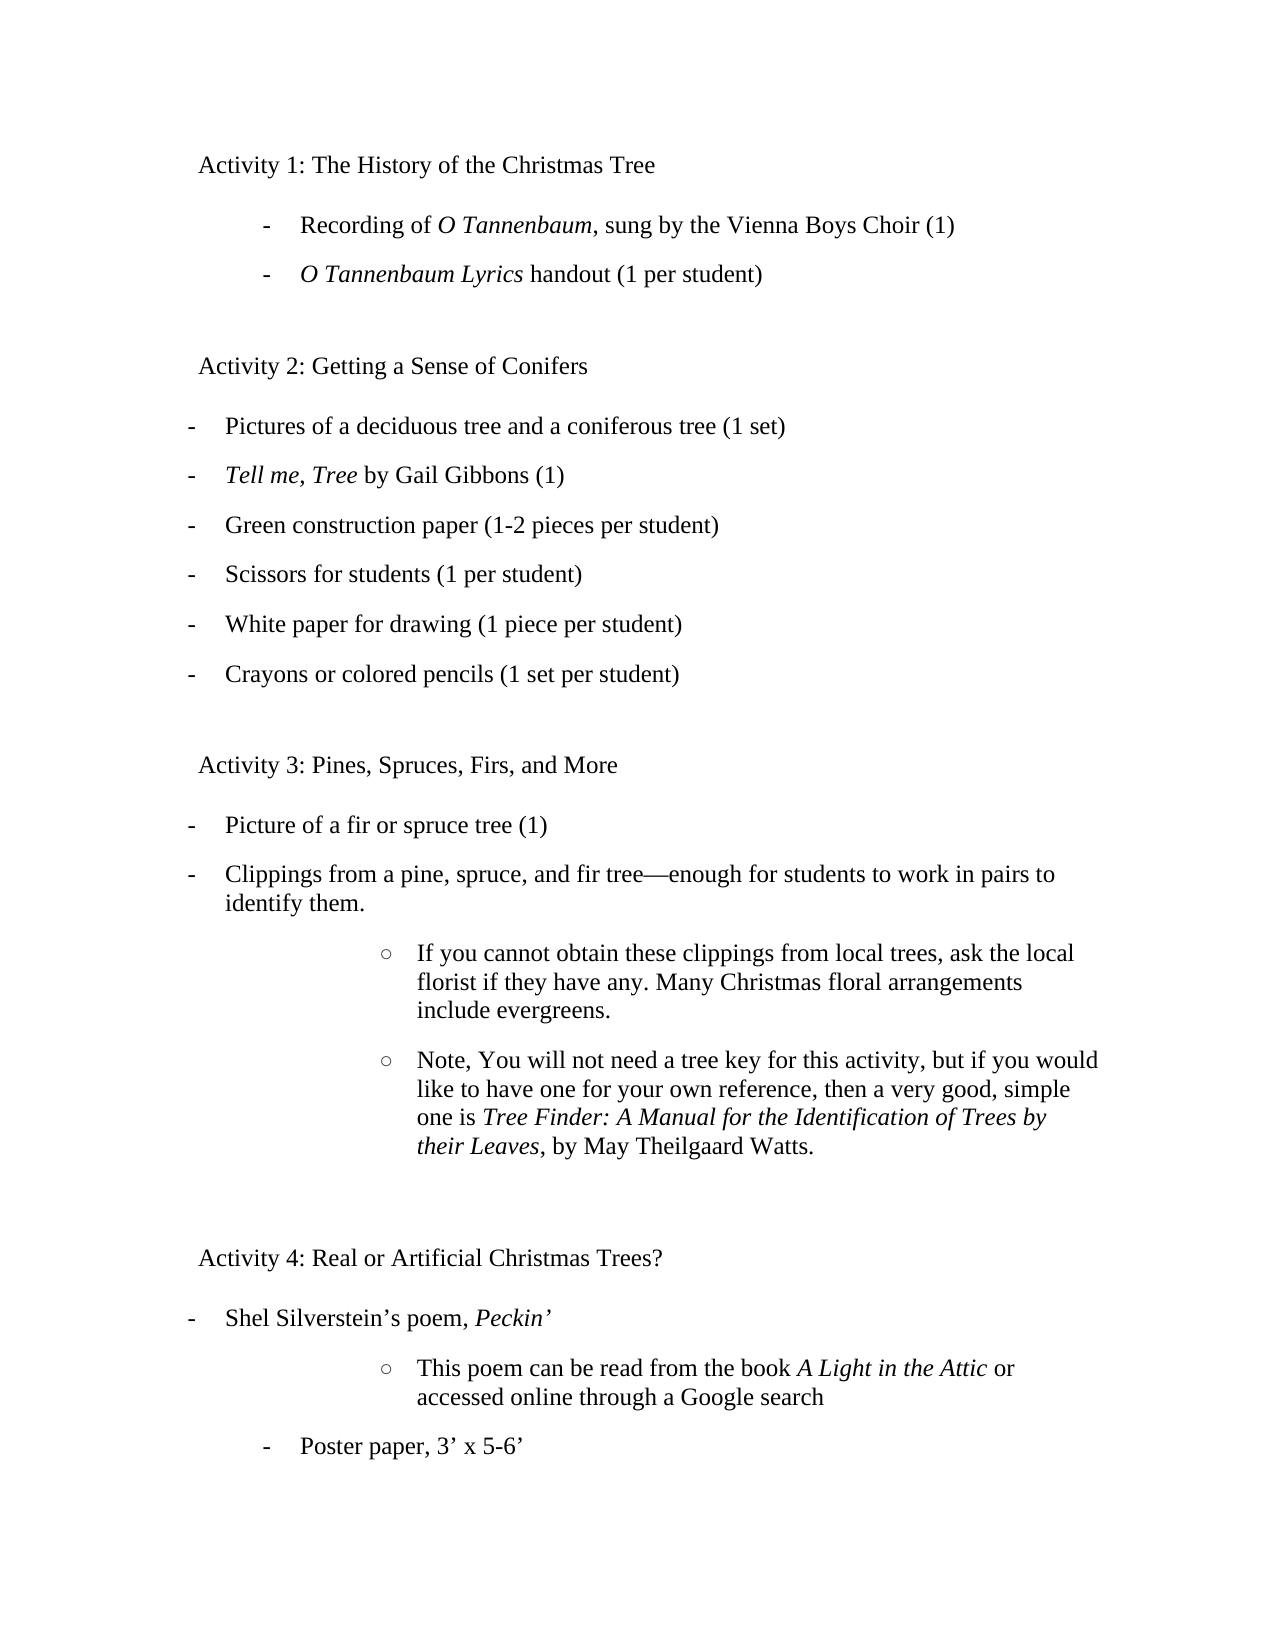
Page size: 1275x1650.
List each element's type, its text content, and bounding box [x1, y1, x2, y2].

text Activity 3: Pines, Spruces, Firs, and More [198, 750, 1102, 779]
list Pictures of a deciduous tree and a coniferous tree (1 set) [187, 411, 1102, 439]
list Tell me, Tree by Gail Gibbons (1) [187, 460, 1102, 489]
text Activity 1: The History of the Christmas Tree [198, 150, 1102, 179]
list Clippings from a pine, spruce, and fir tree—enough for students to work in pairs to identify them. [187, 859, 1102, 917]
list Note, You will not need a tree key for this activity, but if you would like to have one for your own reference, then a very good, simple one is Tree Finder: A Manual for the Identification of Trees by their Leaves, by May Theilgaard Watts. [379, 1045, 1102, 1160]
list Scissors for students (1 per student) [187, 559, 1102, 588]
list Recording of O Tannenbaum, sung by the Vienna Boys Choir (1) [262, 210, 1102, 239]
list Crayons or colored pencils (1 set per student) [187, 659, 1102, 687]
list Green construction paper (1-2 pieces per student) [187, 510, 1102, 539]
list Picture of a fir or spruce tree (1) [187, 810, 1102, 839]
list Poster paper, 3’ x 5-6’ [262, 1431, 1102, 1460]
text Activity 4: Real or Artificial Christmas Trees? [198, 1243, 1102, 1272]
list O Tannenbaum Lyrics handout (1 per student) [262, 259, 1102, 288]
text Activity 2: Getting a Sense of Conifers [198, 351, 1102, 379]
list Shel Silverstein’s poem, Peckin’ [187, 1303, 1102, 1332]
list If you cannot obtain these clippings from local trees, ask the local florist if they have any. Many Christmas floral arrangements include evergreens. [379, 938, 1102, 1024]
list White paper for drawing (1 piece per student) [187, 609, 1102, 638]
list This poem can be read from the book A Light in the Attic or accessed online through a Google search [379, 1353, 1102, 1410]
